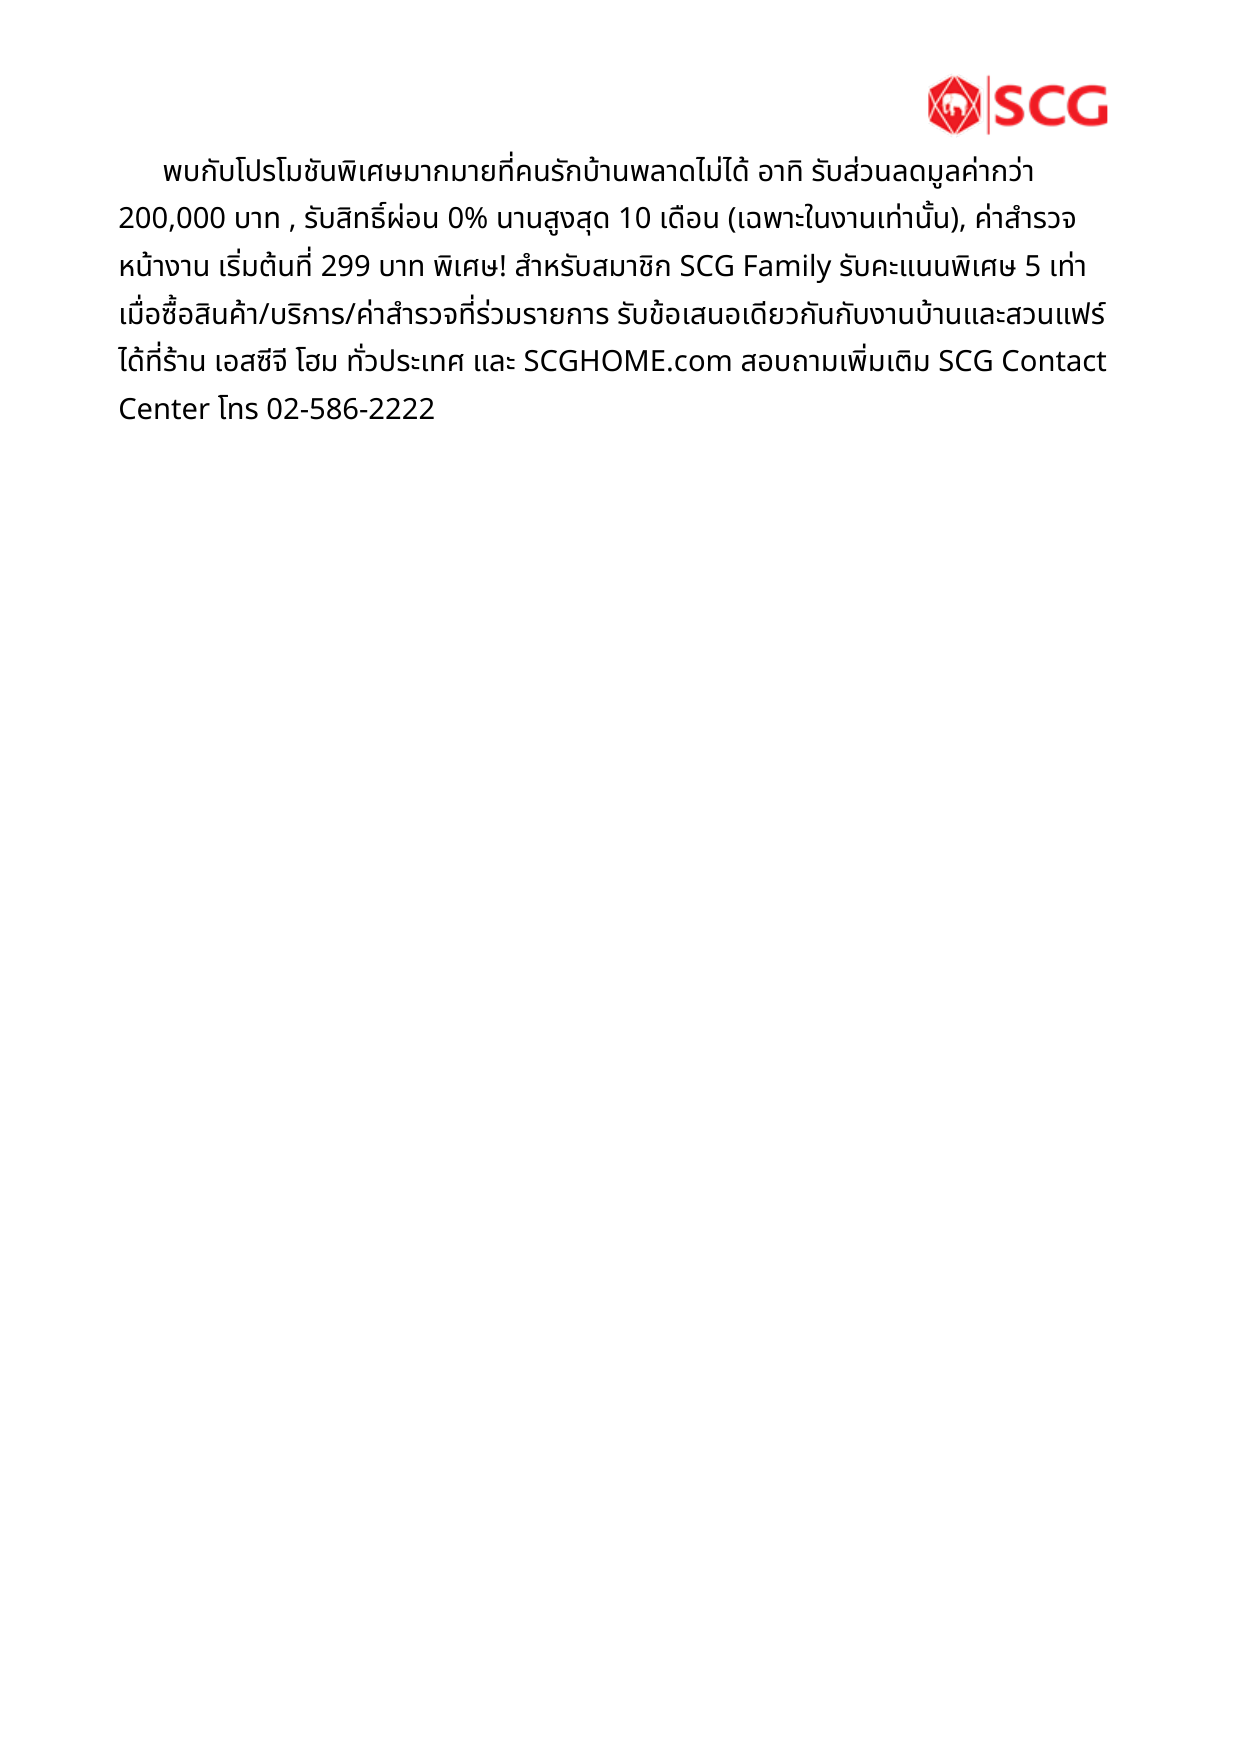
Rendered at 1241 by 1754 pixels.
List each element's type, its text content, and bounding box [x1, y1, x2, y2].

text พบกับโปรโมชันพิเศษมากมายที่คนรักบ้านพลาดไม่ได้ อาทิ รับส่วนลดมูลค่ากว่า 200,000 บาท , รับสิทธิ์ผ่อน 0% นานสูงสุด 10 เดือน (เฉพาะในงานเท่านั้น), ค่าสำรวจหน้างาน เริ่มต้นที่ 299 บาท พิเศษ! สำหรับสมาชิก SCG Family รับคะแนนพิเศษ 5 เท่า เมื่อซื้อสินค้า/บริการ/ค่าสำรวจที่ร่วมรายการ รับข้อเสนอเดียวกันกับงานบ้านและสวนแฟร์ ได้ที่ร้าน เอสซีจี โฮม ทั่วประเทศ และ SCGHOME.com สอบถามเพิ่มเติม SCG Contact Center โทร 02-586-2222 [118, 150, 1107, 433]
picture [927, 73, 1108, 138]
